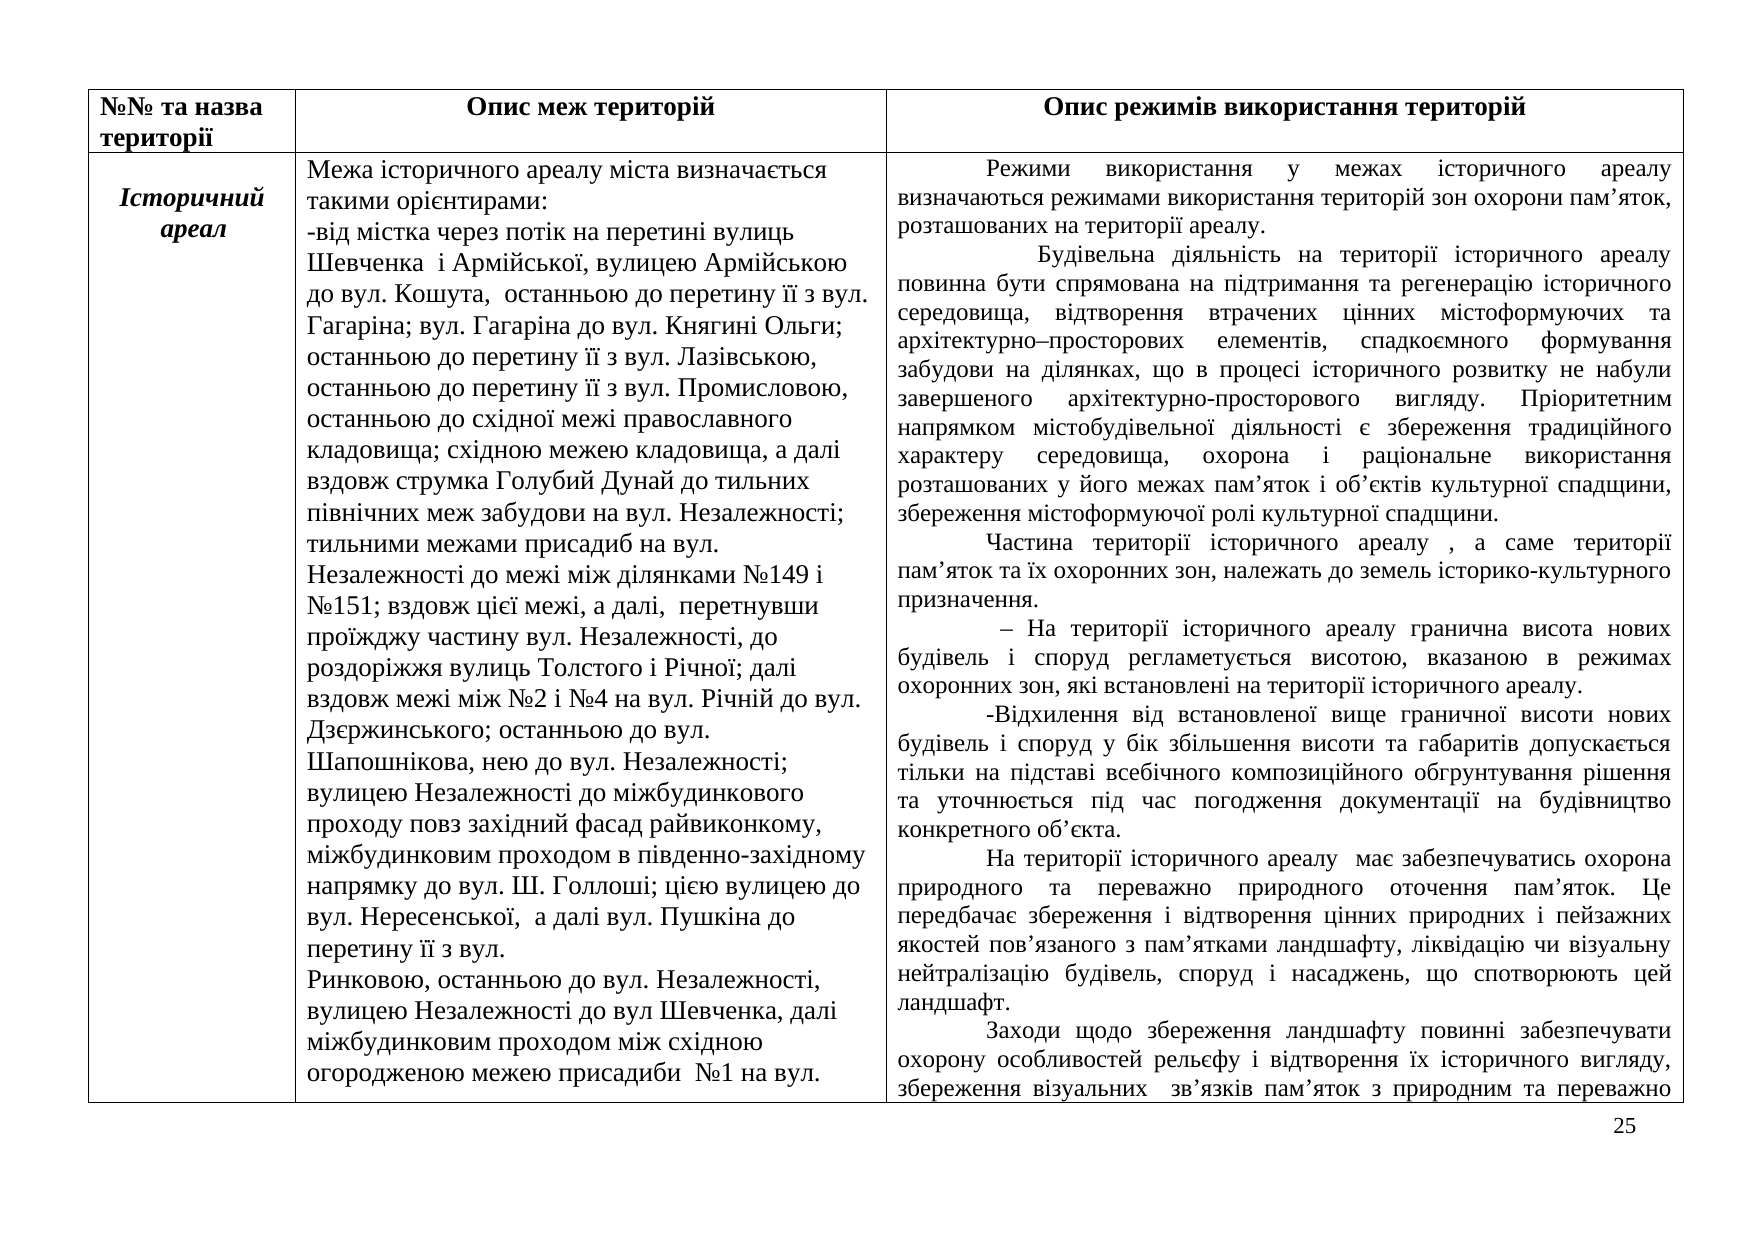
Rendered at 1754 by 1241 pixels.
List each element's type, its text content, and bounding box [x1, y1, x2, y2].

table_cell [887, 153, 1683, 1102]
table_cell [296, 153, 886, 1102]
table_header Опис меж територій [296, 90, 886, 152]
table_header №№ та назва території [89, 90, 295, 152]
table_cell Історичний ареал [89, 153, 295, 1102]
table_header Опис режимів використання територій [887, 90, 1683, 152]
